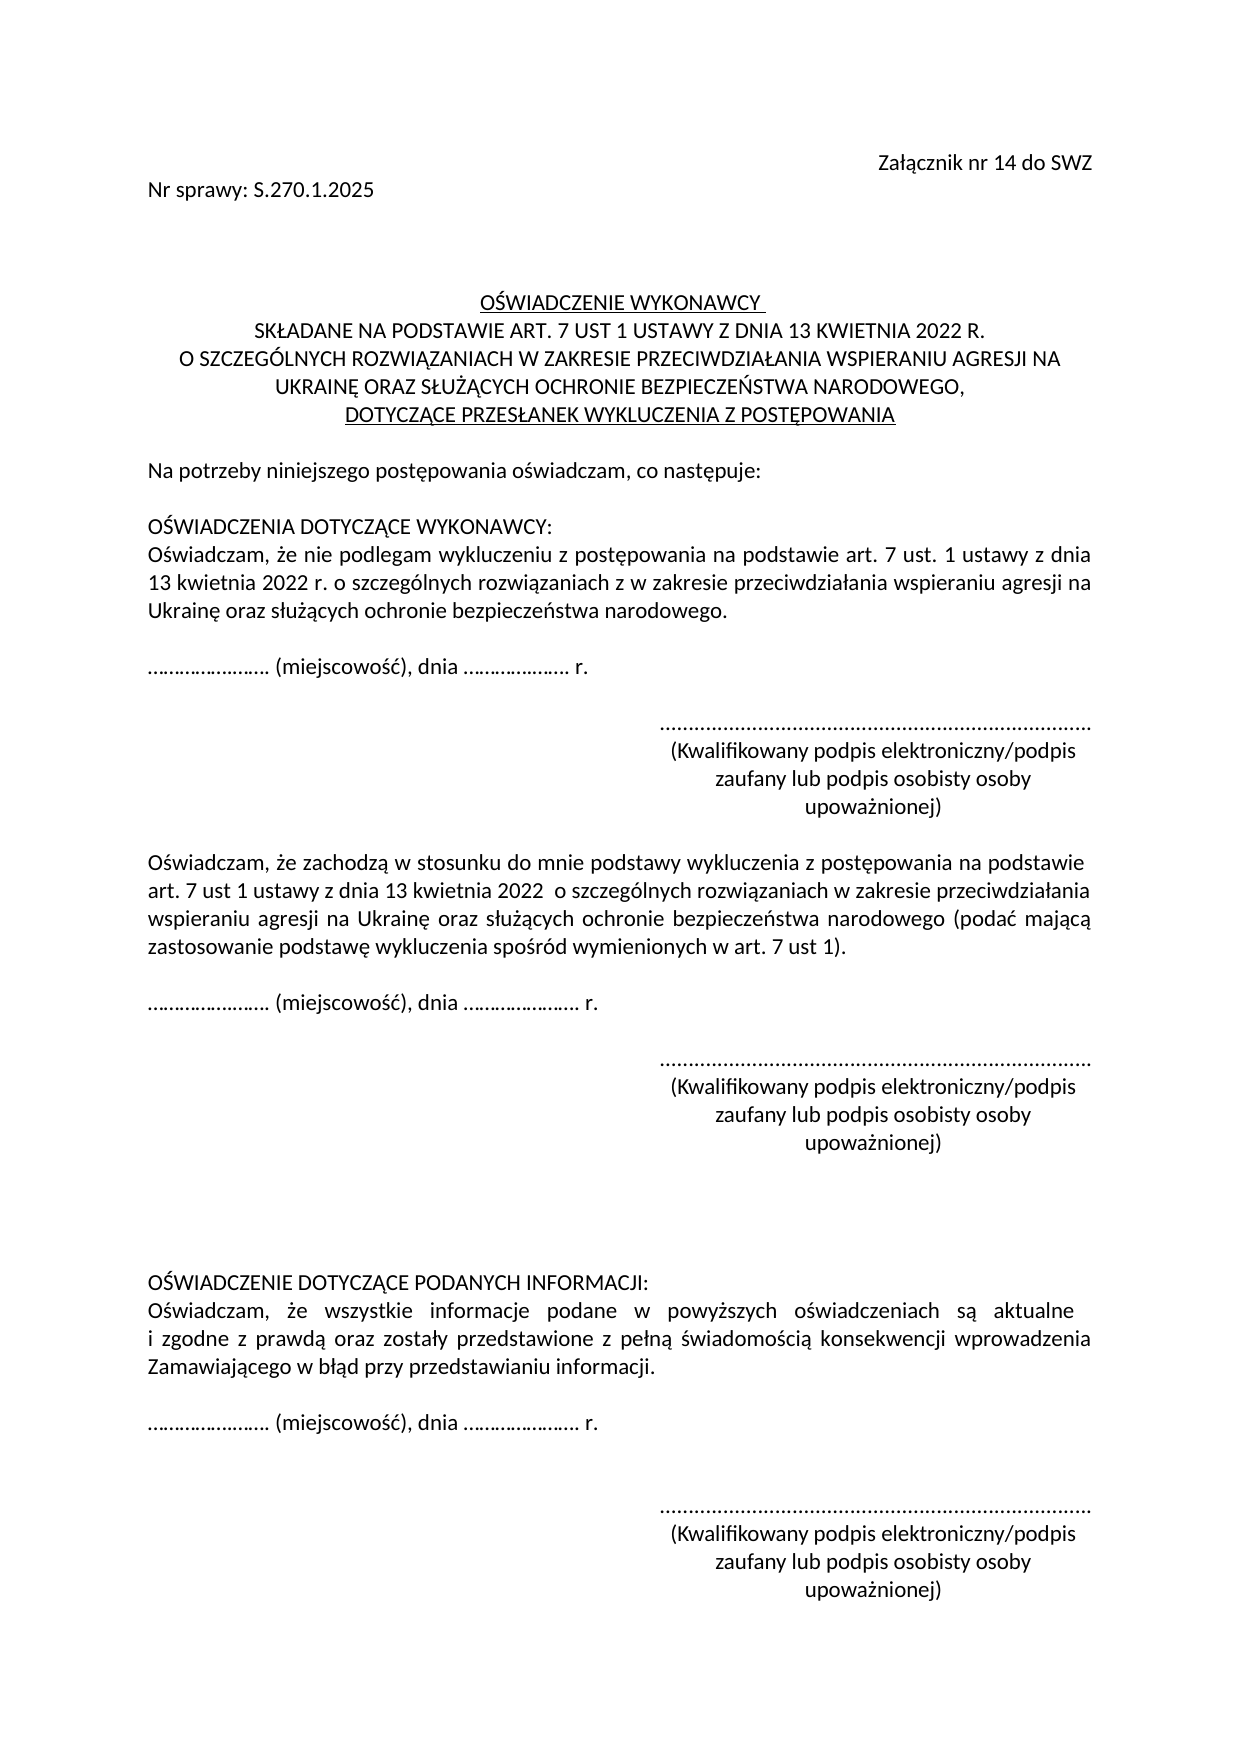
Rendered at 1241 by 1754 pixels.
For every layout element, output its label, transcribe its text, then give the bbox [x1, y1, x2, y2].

text (Kwalifikowany podpis elektroniczny/podpis zaufany lub podpis osobisty osoby upoważnionej) [654, 1519, 1093, 1603]
text (Kwalifikowany podpis elektroniczny/podpis zaufany lub podpis osobisty osoby upoważnionej) [654, 1072, 1093, 1156]
text SKŁADANE NA PODSTAWIE ART. 7 UST 1 USTAWY Z DNIA 13 KWIETNIA 2022 R. [148, 316, 1093, 344]
text ........................................................................... [654, 708, 1093, 736]
text ........................................................................... [654, 1044, 1093, 1072]
text …………….……. (miejscowość), dnia …………………. r. [148, 1408, 1093, 1437]
text DOTYCZĄCE PRZESŁANEK WYKLUCZENIA Z POSTĘPOWANIA [148, 400, 1093, 428]
text OŚWIADCZENIA DOTYCZĄCE WYKONAWCY: [148, 512, 1093, 540]
text Nr sprawy: S.270.1.2025 [148, 176, 1093, 204]
text OŚWIADCZENIE WYKONAWCY [148, 288, 1093, 316]
text Na potrzeby niniejszego postępowania oświadczam, co następuje: [148, 456, 1093, 484]
text …………….……. (miejscowość), dnia ………….……. r. [148, 652, 1093, 680]
text Oświadczam, że zachodzą w stosunku do mnie podstawy wykluczenia z postępowania na podstawie art. 7 ust 1 ustawy z dnia 13 kwietnia 2022 o szczególnych rozwiązaniach w zakresie przeciwdziałania wspieraniu agresji na Ukrainę oraz służących ochronie bezpieczeństwa narodowego (podać mającą zastosowanie podstawę wykluczenia spośród wymienionych w art. 7 ust 1). [148, 848, 1093, 960]
text Oświadczam, że nie podlegam wykluczeniu z postępowania na podstawie art. 7 ust. 1 ustawy z dnia 13 kwietnia 2022 r. o szczególnych rozwiązaniach z w zakresie przeciwdziałania wspieraniu agresji na Ukrainę oraz służących ochronie bezpieczeństwa narodowego. [148, 540, 1093, 624]
text ........................................................................... [148, 1464, 1093, 1519]
text (Kwalifikowany podpis elektroniczny/podpis zaufany lub podpis osobisty osoby upoważnionej) [654, 736, 1093, 820]
text OŚWIADCZENIE DOTYCZĄCE PODANYCH INFORMACJI: [148, 1268, 1093, 1296]
text O SZCZEGÓLNYCH ROZWIĄZANIACH W ZAKRESIE PRZECIWDZIAŁANIA WSPIERANIU AGRESJI NA UKRAINĘ ORAZ SŁUŻĄCYCH OCHRONIE BEZPIECZEŃSTWA NARODOWEGO, [148, 344, 1093, 400]
subtitle Załącznik nr 14 do SWZ [148, 148, 1093, 176]
text …………….……. (miejscowość), dnia …………………. r. [148, 988, 1093, 1016]
text Oświadczam, że wszystkie informacje podane w powyższych oświadczeniach są aktualne i zgodne z prawdą oraz zostały przedstawione z pełną świadomością konsekwencji wprowadzenia Zamawiającego w błąd przy przedstawianiu informacji. [148, 1296, 1093, 1381]
